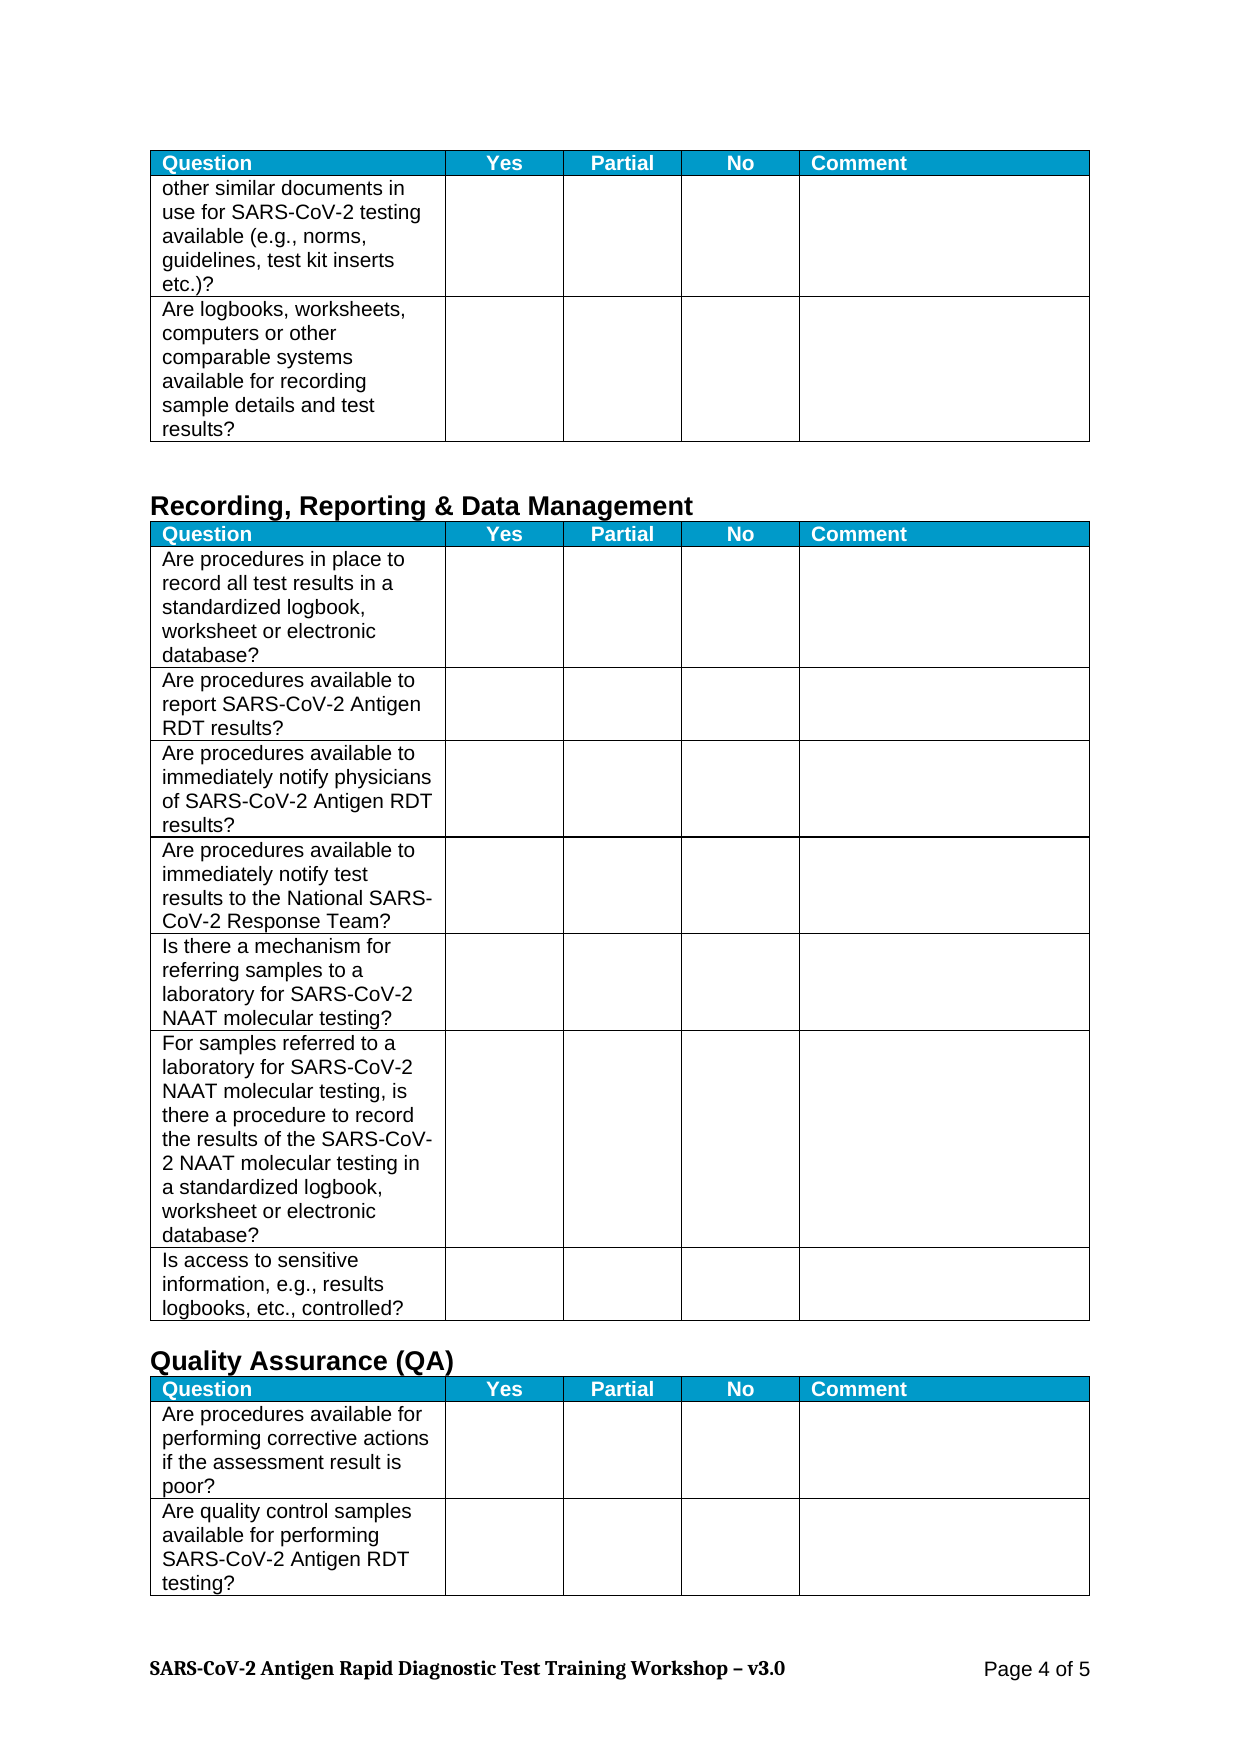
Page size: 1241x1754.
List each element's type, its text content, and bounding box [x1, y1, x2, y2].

table_cell [682, 176, 799, 296]
table_cell [446, 838, 563, 933]
table_cell Are procedures available to report SARS-CoV-2 Antigen RDT results? [151, 668, 445, 739]
table_header Comment [800, 151, 1089, 175]
table_cell [446, 1402, 563, 1498]
table_cell [682, 297, 799, 441]
table_cell [446, 668, 563, 739]
table_header Partial [564, 1377, 681, 1401]
table_cell [682, 1248, 799, 1320]
table_cell [446, 1499, 563, 1595]
table_cell Are quality control samples available for performing SARS-CoV-2 Antigen RDT testing? [151, 1499, 445, 1595]
table_cell [564, 1402, 681, 1498]
table_header Partial [564, 522, 681, 546]
subtitle Quality Assurance (QA) [150, 1345, 1090, 1376]
table_cell [446, 297, 563, 441]
table_cell [446, 934, 563, 1030]
table_cell [800, 176, 1089, 296]
table_cell [564, 838, 681, 933]
table_cell [682, 838, 799, 933]
table_cell [682, 1499, 799, 1595]
table_cell [564, 934, 681, 1030]
table_cell [800, 741, 1089, 836]
table_cell [800, 547, 1089, 667]
table_header Comment [800, 1377, 1089, 1401]
table_cell [682, 547, 799, 667]
table_cell [564, 1031, 681, 1247]
table_cell [564, 741, 681, 836]
table_cell [800, 838, 1089, 933]
table_cell Is access to sensitive information, e.g., results logbooks, etc., controlled? [151, 1248, 445, 1320]
table_header No [682, 522, 799, 546]
table_cell [682, 934, 799, 1030]
table_cell [800, 934, 1089, 1030]
subtitle Recording, Reporting & Data Management [150, 489, 1090, 521]
table_cell [446, 1031, 563, 1247]
table_cell [446, 176, 563, 296]
table_cell [564, 668, 681, 739]
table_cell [151, 176, 445, 296]
table_cell Are procedures available to immediately notify test results to the National SARS-CoV-2 Response Team? [151, 838, 445, 933]
table_cell [682, 668, 799, 739]
table_cell [800, 668, 1089, 739]
table_cell [682, 1031, 799, 1247]
table_header Question [151, 522, 445, 546]
table_header Yes [446, 522, 563, 546]
table_cell [682, 741, 799, 836]
table_header No [682, 1377, 799, 1401]
table_cell Are procedures available to immediately notify physicians of SARS-CoV-2 Antigen RDT results? [151, 741, 445, 836]
table_cell Is there a mechanism for referring samples to a laboratory for SARS-CoV-2 NAAT molecular testing? [151, 934, 445, 1030]
table_header Yes [446, 1377, 563, 1401]
table_cell For samples referred to a laboratory for SARS-CoV-2 NAAT molecular testing, is there a procedure to record the results of the SARS-CoV-2 NAAT molecular testing in a standardized logbook, worksheet or electronic database? [151, 1031, 445, 1247]
table_cell [800, 1499, 1089, 1595]
table_cell [446, 741, 563, 836]
table_header Comment [800, 522, 1089, 546]
table_header Question [151, 151, 445, 175]
table_cell [564, 1248, 681, 1320]
table_header Question [151, 1377, 445, 1401]
table_cell Are procedures in place to record all test results in a standardized logbook, worksheet or electronic database? [151, 547, 445, 667]
table_cell [800, 297, 1089, 441]
table_cell Are logbooks, worksheets, computers or other comparable systems available for recording sample details and test results? [151, 297, 445, 441]
table_cell Are procedures available for performing corrective actions if the assessment result is poor? [151, 1402, 445, 1498]
table_header Partial [564, 151, 681, 175]
table_cell [682, 1402, 799, 1498]
table_header No [682, 151, 799, 175]
table_cell [564, 1499, 681, 1595]
table_cell [446, 547, 563, 667]
table_cell [800, 1031, 1089, 1247]
table_cell [800, 1402, 1089, 1498]
table_cell [800, 1248, 1089, 1320]
table_cell [564, 297, 681, 441]
table_cell [446, 1248, 563, 1320]
table_cell [564, 547, 681, 667]
table_cell [564, 176, 681, 296]
table_header Yes [446, 151, 563, 175]
